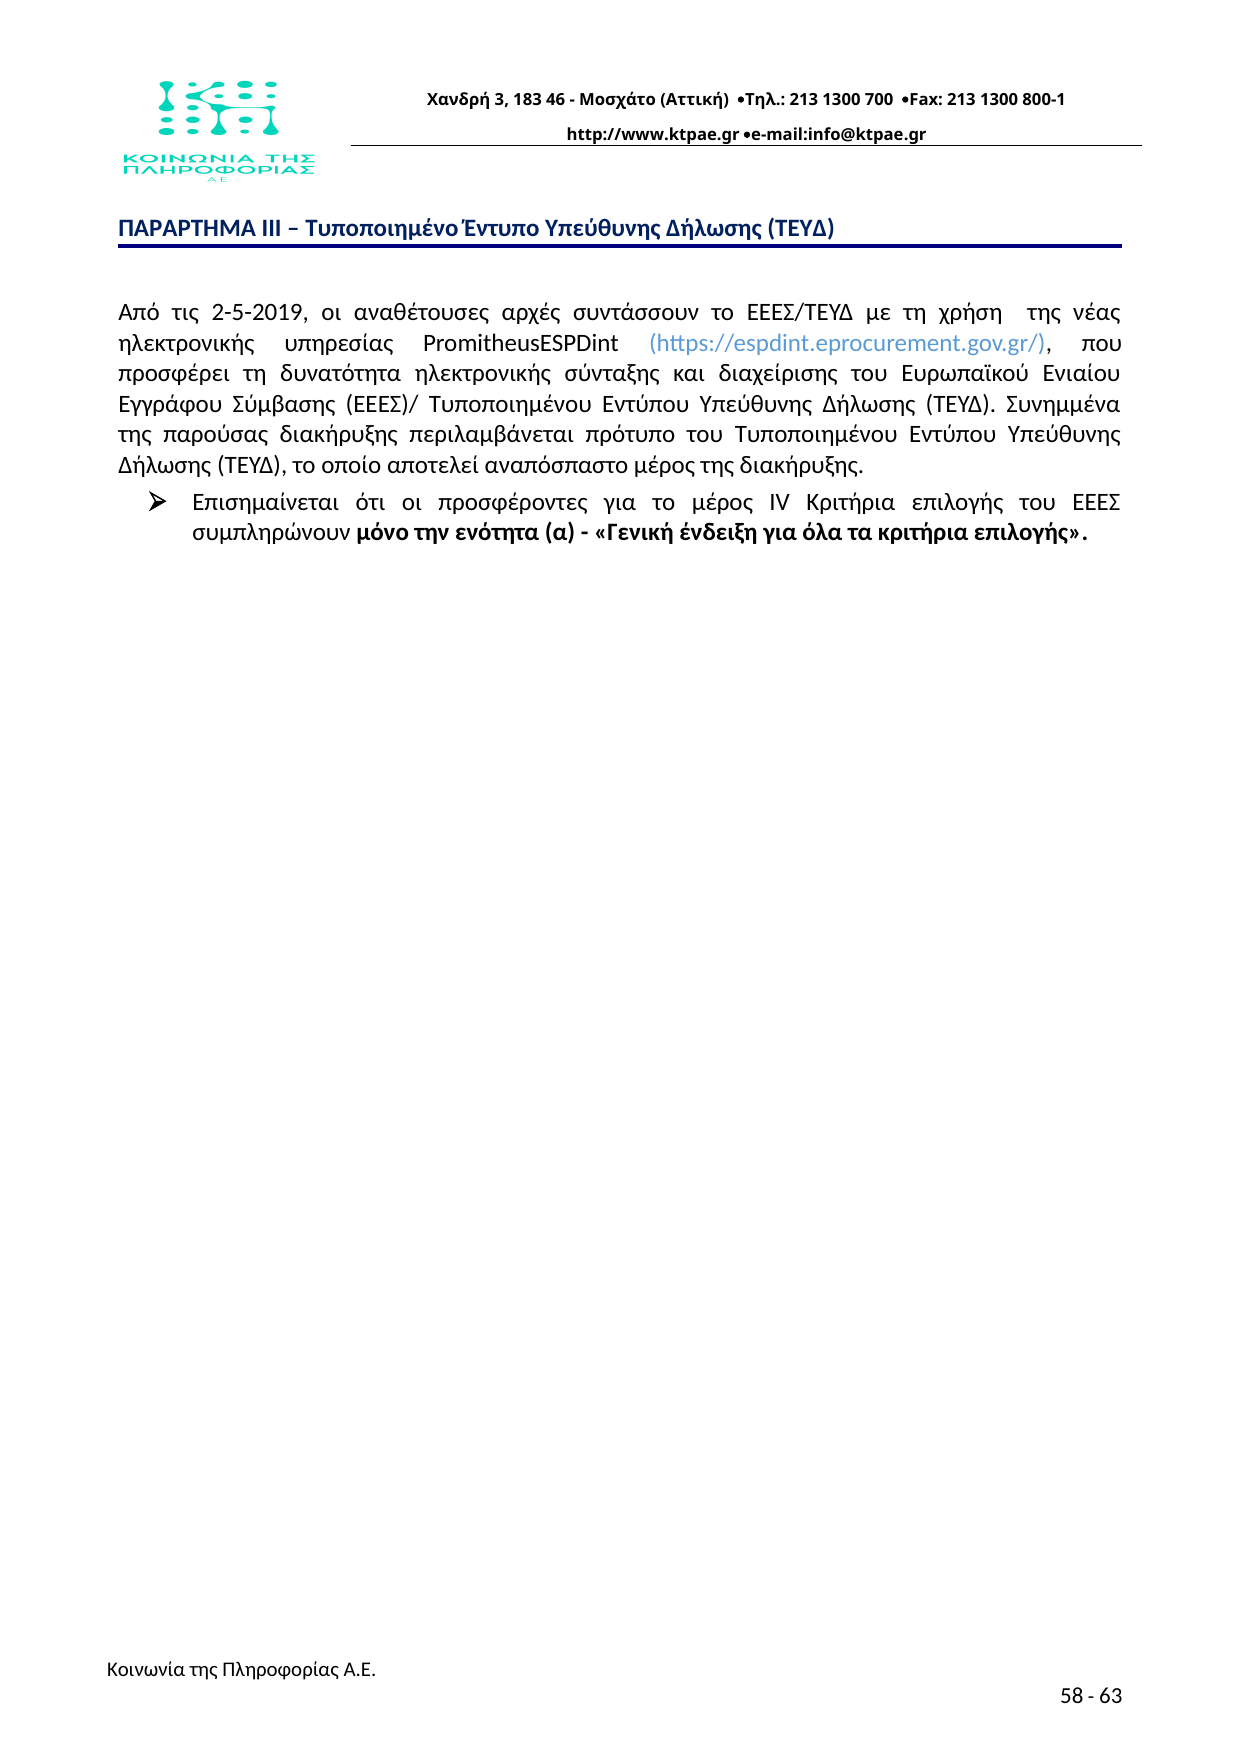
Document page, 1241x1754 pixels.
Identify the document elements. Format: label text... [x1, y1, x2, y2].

text Από τις 2-5-2019, οι αναθέτουσες αρχές συντάσσουν το ΕΕΕΣ/ΤΕΥΔ με τη χρήση της νέας ηλεκτρονικής υπηρεσίας PromitheusESPDint (https://espdint.eprocurement.gov.gr/), που προσφέρει τη δυνατότητα ηλεκτρονικής σύνταξης και διαχείρισης του Eυρωπαϊκού Ενιαίου Εγγράφου Σύμβασης (ΕΕΕΣ)/ Τυποποιημένου Εντύπου Υπεύθυνης Δήλωσης (ΤΕΥΔ). Συνημμένα της παρούσας διακήρυξης περιλαμβάνεται πρότυπο του Τυποποιημένου Εντύπου Υπεύθυνης Δήλωσης (ΤΕΥΔ), το οποίο αποτελεί αναπόσπαστο μέρος της διακήρυξης. [118, 297, 1122, 480]
picture [107, 75, 328, 186]
list Επισημαίνεται ότι οι προσφέροντες για το μέρος IV Κριτήρια επιλογής του ΕΕΕΣ συμπληρώνουν μόνο την ενότητα (α) - «Γενική ένδειξη για όλα τα κριτήρια επιλογής». [148, 486, 1122, 547]
subtitle ΠΑΡΑΡΤΗΜΑ ΙΙΙ – Τυποποιημένο Έντυπο Υπεύθυνης Δήλωσης (ΤΕΥΔ) [118, 212, 1122, 244]
